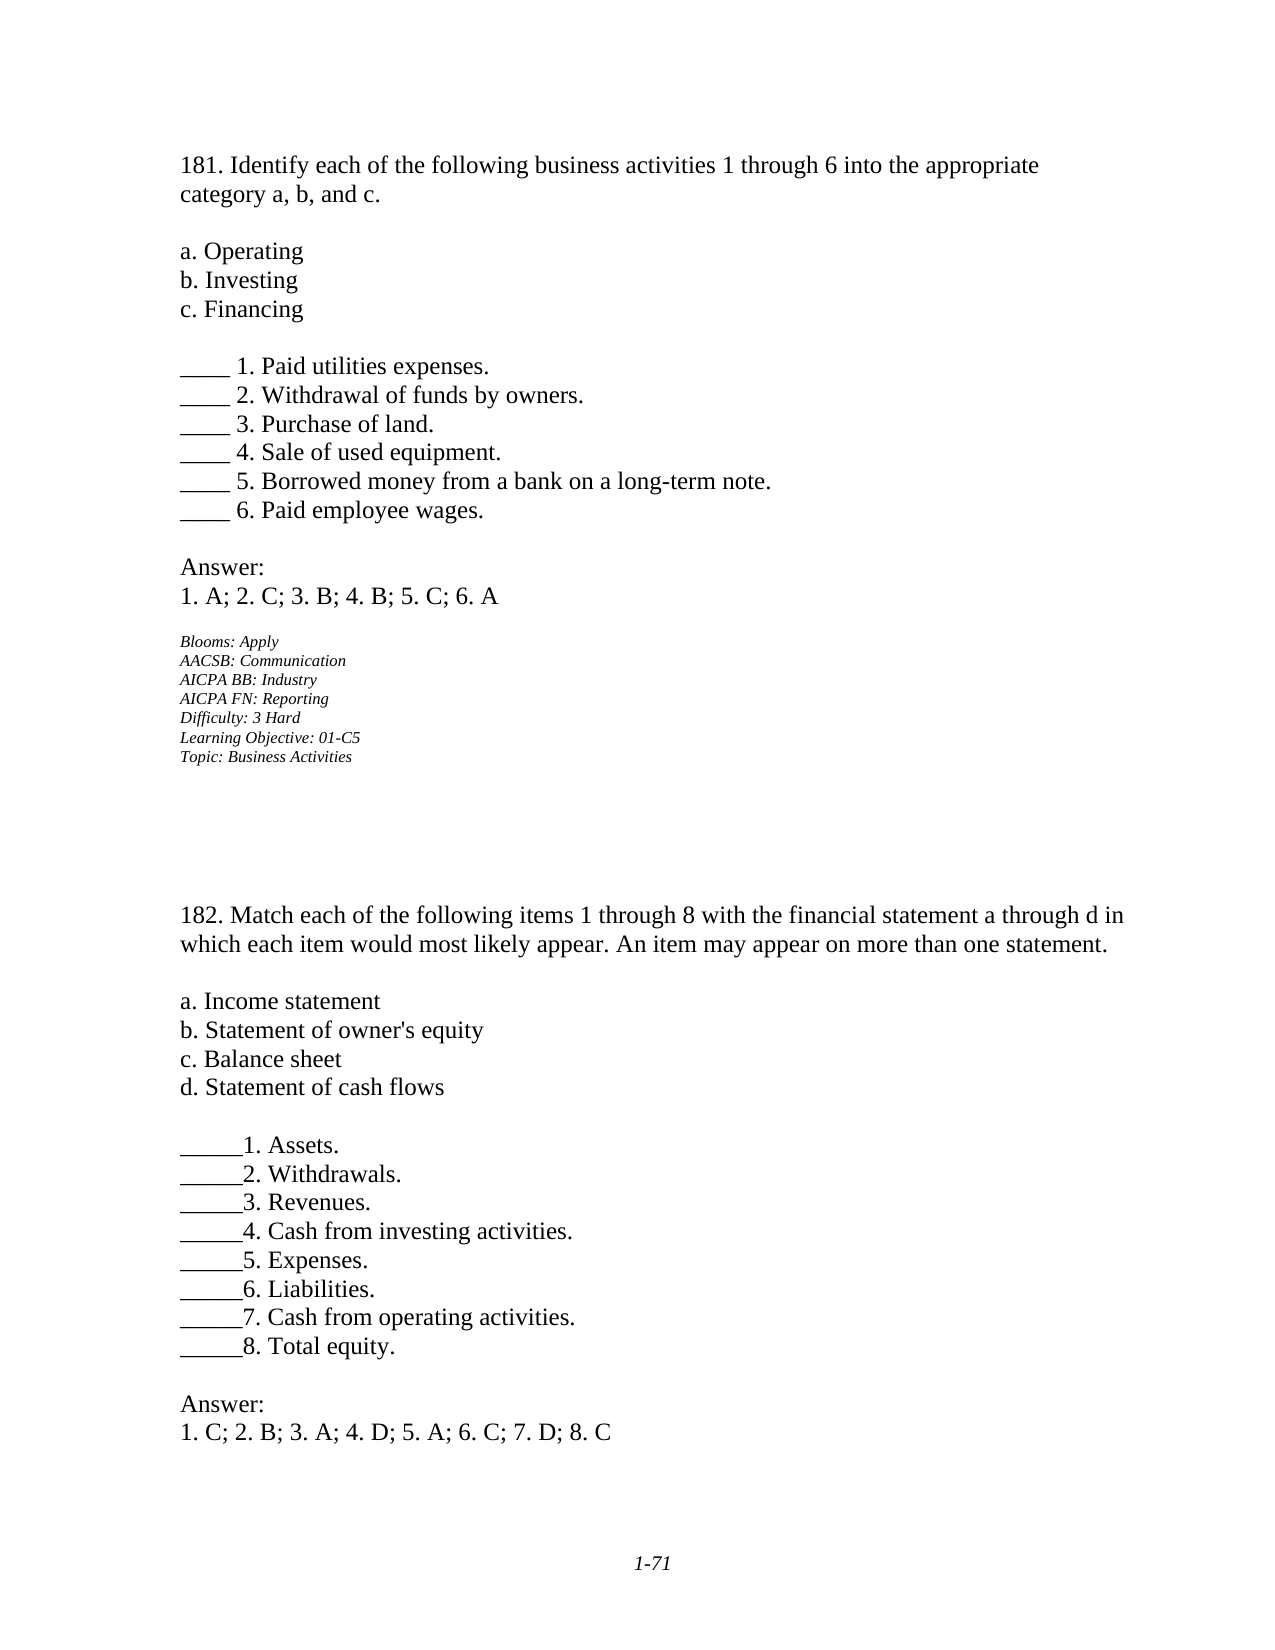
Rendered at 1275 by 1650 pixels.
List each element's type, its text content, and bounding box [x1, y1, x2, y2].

text Blooms: Apply AACSB: Communication AICPA BB: Industry AICPA FN: Reporting Difficulty: 3 Hard Learning Objective: 01-C5 [180, 610, 1125, 747]
text Answer: 1. A; 2. C; 3. B; 4. B; 5. C; 6. A [180, 552, 1125, 610]
text 181. Identify each of the following business activities 1 through 6 into the appropriate category a, b, and c. a. Operating b. Investing c. Financing ____ 1. Paid utilities expenses. ____ 2. Withdrawal of funds by owners. ____ 3. Purchase of land. ____ 4. Sale of used equipment. ____ 5. Borrowed money from a bank on a long-term note. ____ 6. Paid employee wages. [180, 150, 1125, 524]
text Answer: 1. C; 2. B; 3. A; 4. D; 5. A; 6. C; 7. D; 8. C [180, 1389, 1125, 1446]
text 182. Match each of the following items 1 through 8 with the financial statement a through d in which each item would most likely appear. An item may appear on more than one statement. a. Income statement b. Statement of owner's equity c. Balance sheet d. Statement of cash flows _____1. Assets. _____2. Withdrawals. _____3. Revenues. _____4. Cash from investing activities. _____5. Expenses. _____6. Liabilities. _____7. Cash from operating activities. _____8. Total equity. [180, 900, 1125, 1360]
text Topic: Business Activities [180, 747, 1125, 766]
